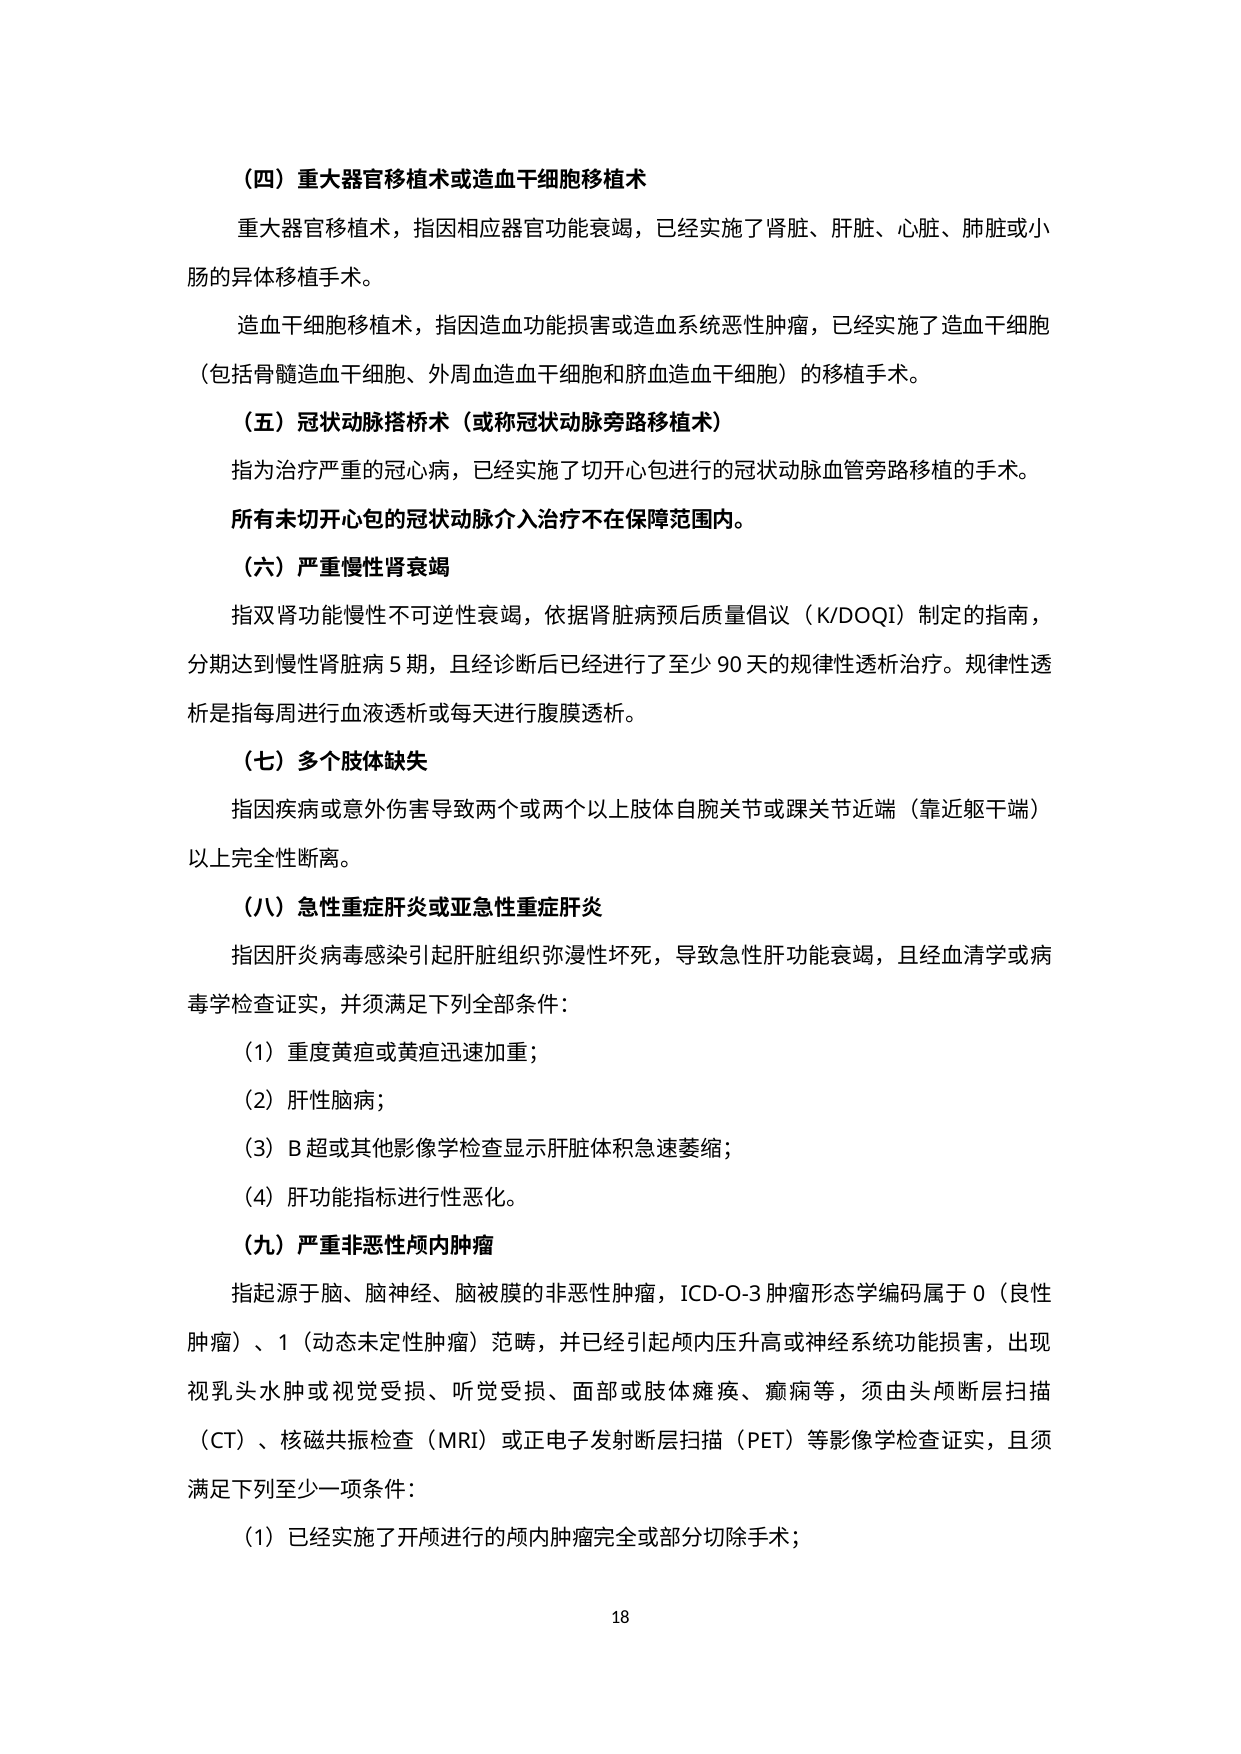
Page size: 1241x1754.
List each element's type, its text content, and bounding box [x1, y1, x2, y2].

text （1）已经实施了开颅进行的颅内肿瘤完全或部分切除手术； [187, 1519, 1053, 1552]
text 造血干细胞移植术，指因造血功能损害或造血系统恶性肿瘤，已经实施了造血干细胞（包括骨髓造血干细胞、外周血造血干细胞和脐血造血干细胞）的移植手术。 [187, 307, 1053, 389]
text （九）严重非恶性颅内肿瘤 [187, 1228, 1053, 1260]
text （1）重度黄疸或黄疸迅速加重； [187, 1034, 1053, 1067]
text （四）重大器官移植术或造血干细胞移植术 [187, 162, 1053, 194]
text （五）冠状动脉搭桥术（或称冠状动脉旁路移植术） [187, 404, 1053, 437]
text （2）肝性脑病； [187, 1083, 1053, 1115]
text 指双肾功能慢性不可逆性衰竭，依据肾脏病预后质量倡议（K/DOQI）制定的指南，分期达到慢性肾脏病5期，且经诊断后已经进行了至少90天的规律性透析治疗。规律性透析是指每周进行血液透析或每天进行腹膜透析。 [187, 598, 1053, 728]
text 重大器官移植术，指因相应器官功能衰竭，已经实施了肾脏、肝脏、心脏、肺脏或小肠的异体移植手术。 [187, 210, 1053, 292]
text （3）B超或其他影像学检查显示肝脏体积急速萎缩； [187, 1131, 1053, 1164]
text 指因疾病或意外伤害导致两个或两个以上肢体自腕关节或踝关节近端（靠近躯干端）以上完全性断离。 [187, 792, 1053, 873]
text 指因肝炎病毒感染引起肝脏组织弥漫性坏死，导致急性肝功能衰竭，且经血清学或病毒学检查证实，并须满足下列全部条件： [187, 937, 1053, 1019]
text （4）肝功能指标进行性恶化。 [187, 1179, 1053, 1212]
text 指起源于脑、脑神经、脑被膜的非恶性肿瘤，ICD-O-3肿瘤形态学编码属于0（良性肿瘤）、1（动态未定性肿瘤）范畴，并已经引起颅内压升高或神经系统功能损害，出现视乳头水肿或视觉受损、听觉受损、面部或肢体瘫痪、癫痫等，须由头颅断层扫描（CT）、核磁共振检查（MRI）或正电子发射断层扫描（PET）等影像学检查证实，且须满足下列至少一项条件： [187, 1276, 1053, 1504]
text （六）严重慢性肾衰竭 [187, 549, 1053, 582]
text （七）多个肢体缺失 [187, 744, 1053, 776]
text 指为治疗严重的冠心病，已经实施了切开心包进行的冠状动脉血管旁路移植的手术。 [187, 453, 1053, 485]
text 所有未切开心包的冠状动脉介入治疗不在保障范围内。 [187, 501, 1053, 534]
text （八）急性重症肝炎或亚急性重症肝炎 [187, 889, 1053, 922]
